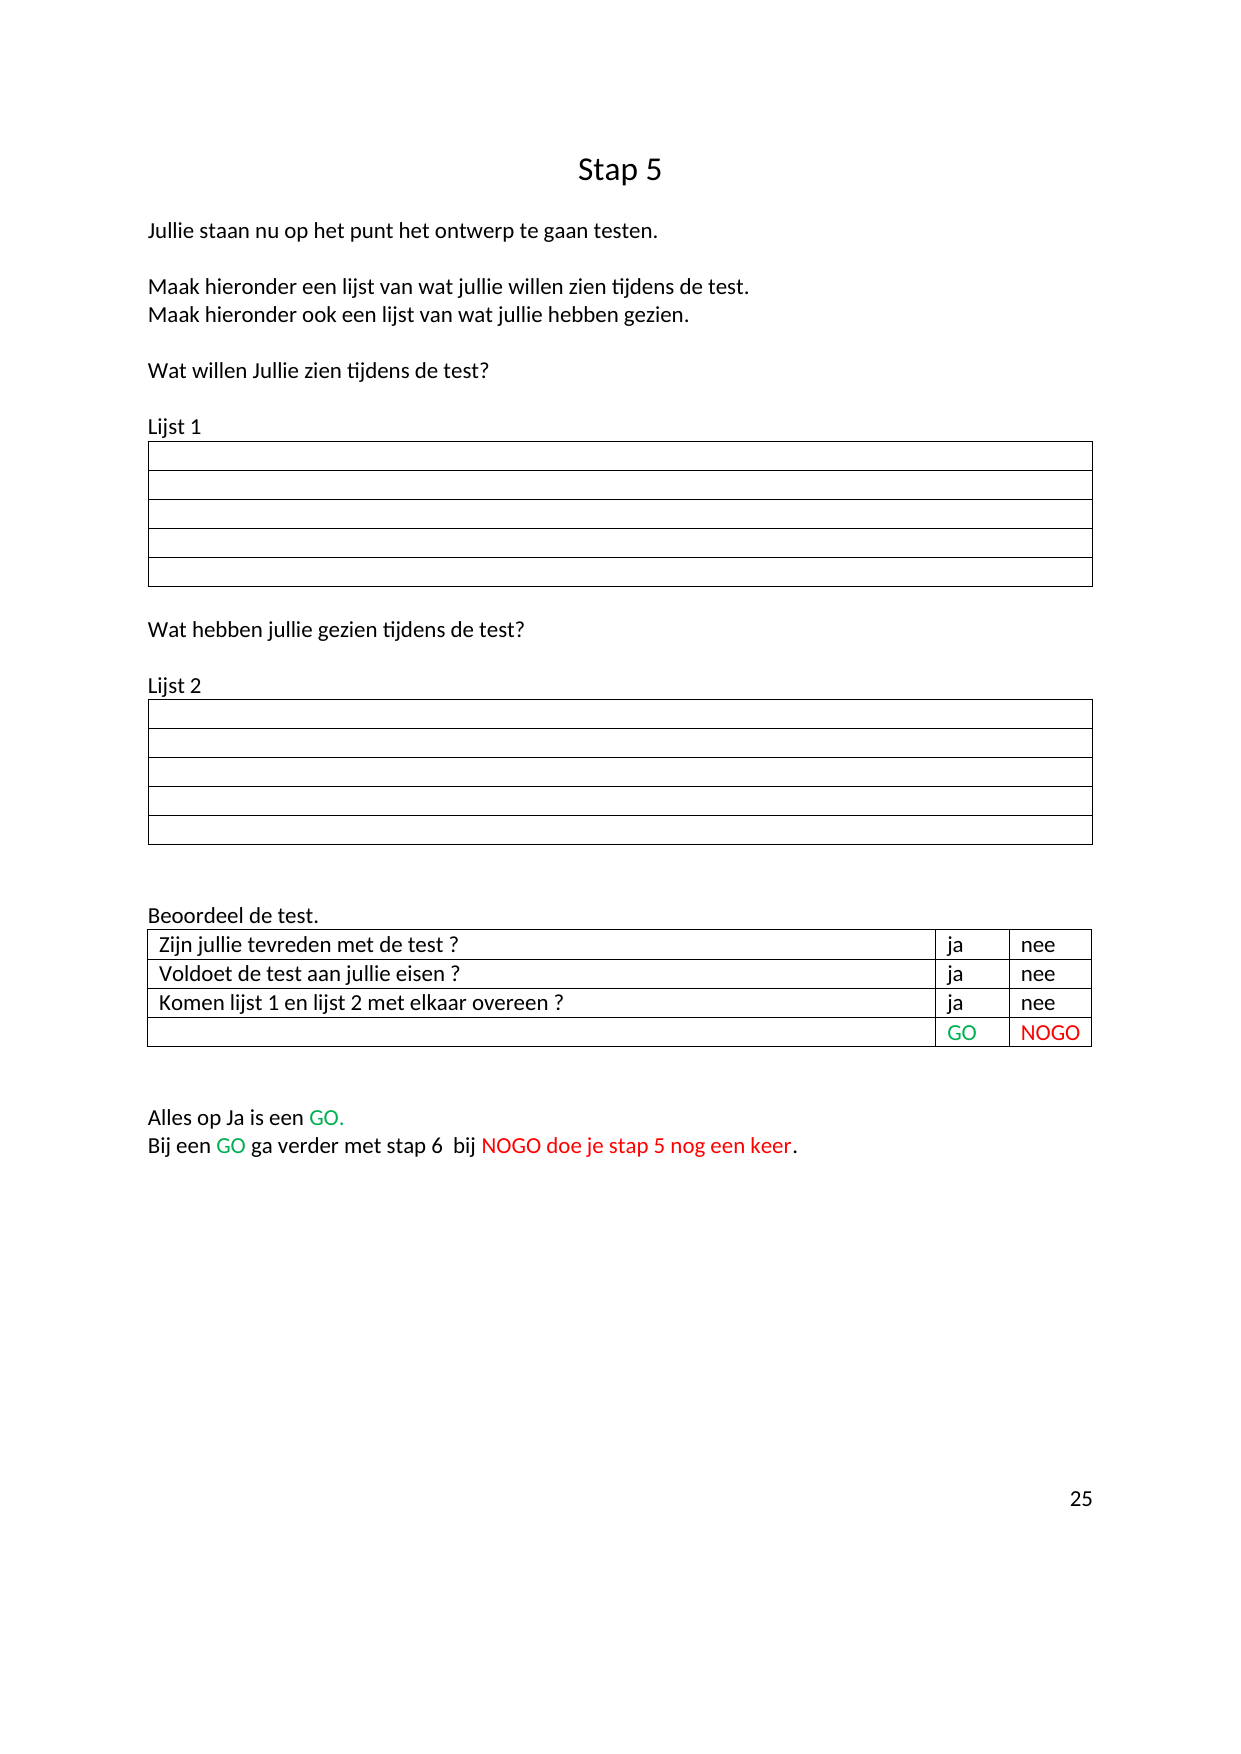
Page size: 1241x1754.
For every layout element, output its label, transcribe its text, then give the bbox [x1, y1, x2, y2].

text Bij een GO ga verder met stap 6 bij NOGO doe je stap 5 nog een keer. [148, 1131, 1093, 1159]
table_cell [149, 471, 1092, 499]
table_cell [149, 787, 1092, 815]
table_cell [149, 529, 1092, 557]
table_cell ja [936, 989, 1009, 1017]
text Maak hieronder ook een lijst van wat jullie hebben gezien. [148, 300, 1093, 328]
text Wat hebben jullie gezien tijdens de test? [148, 615, 1093, 643]
table_cell [149, 500, 1092, 528]
table_cell nee [1010, 960, 1091, 987]
text Lijst 1 [148, 412, 1093, 441]
table_cell Voldoet de test aan jullie eisen ? [148, 960, 935, 987]
table_cell [149, 758, 1092, 786]
table_header [149, 442, 1092, 469]
table_header [149, 700, 1092, 728]
table_cell NOGO [1010, 1018, 1091, 1046]
table_cell Komen lijst 1 en lijst 2 met elkaar overeen ? [148, 989, 935, 1017]
table_header nee [1010, 930, 1091, 958]
table_cell nee [1010, 989, 1091, 1017]
table_cell [149, 558, 1092, 586]
text Maak hieronder een lijst van wat jullie willen zien tijdens de test. [148, 272, 1093, 300]
text Lijst 2 [148, 671, 1093, 699]
table_cell ja [936, 960, 1009, 987]
text Jullie staan nu op het punt het ontwerp te gaan testen. [148, 216, 1093, 244]
text Stap 5 [148, 148, 1093, 188]
table_header ja [936, 930, 1009, 958]
text Wat willen Jullie zien tijdens de test? [148, 356, 1093, 384]
text Beoordeel de test. [148, 901, 1093, 929]
table_cell [148, 1018, 935, 1046]
table_header Zijn jullie tevreden met de test ? [148, 930, 935, 958]
table_cell [149, 729, 1092, 757]
text Alles op Ja is een GO. [148, 1103, 1093, 1131]
table_cell GO [936, 1018, 1009, 1046]
table_cell [149, 816, 1092, 844]
